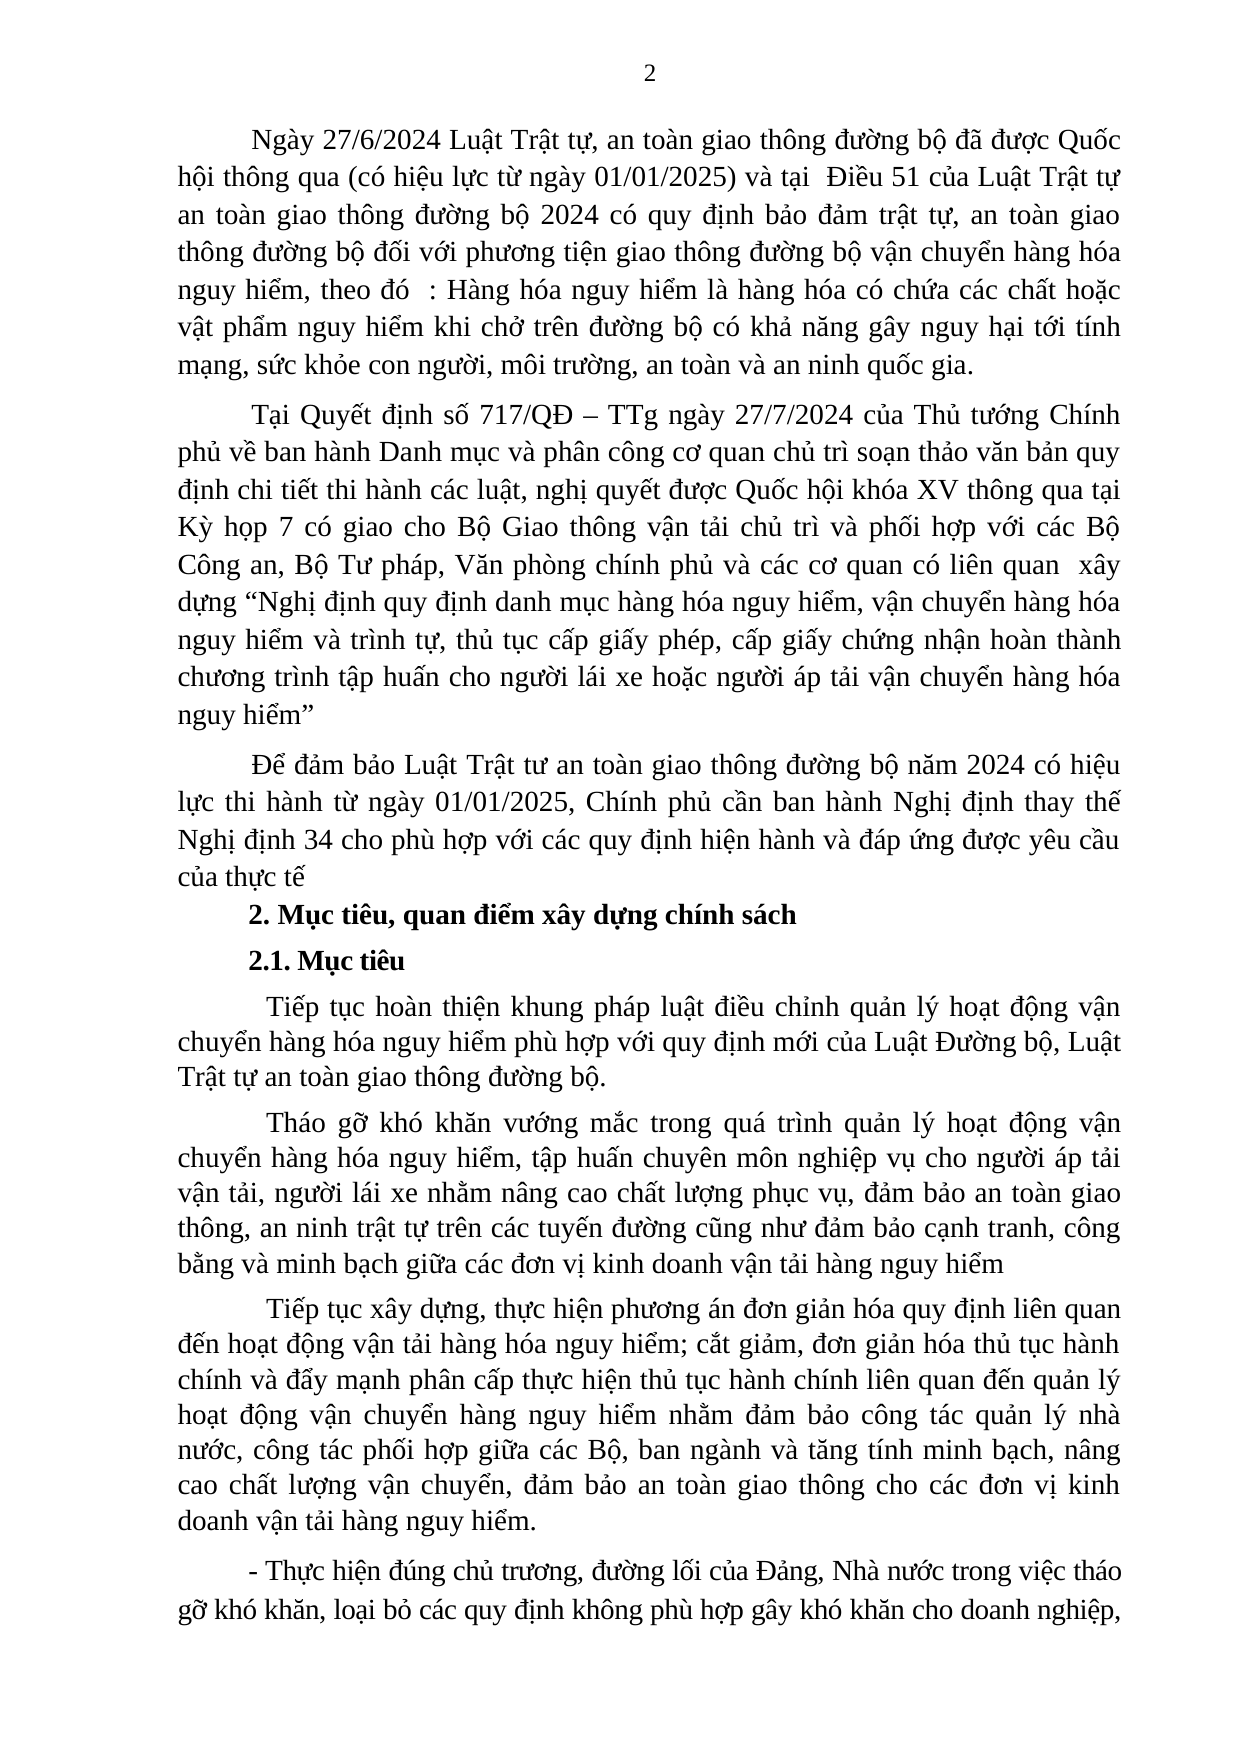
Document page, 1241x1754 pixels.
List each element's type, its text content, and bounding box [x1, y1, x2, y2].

text 2. Mục tiêu, quan điểm xây dựng chính sách [177, 893, 1122, 933]
text Tiếp tục xây dựng, thực hiện phương án đơn giản hóa quy định liên quan đến hoạt động vận tải hàng hóa nguy hiểm; cắt giảm, đơn giản hóa thủ tục hành chính và đẩy mạnh phân cấp thực hiện thủ tục hành chính liên quan đến quản lý hoạt động vận chuyển hàng nguy hiểm nhằm đảm bảo công tác quản lý nhà nước, công tác phối hợp giữa các Bộ, ban ngành và tăng tính minh bạch, nâng cao chất lượng vận chuyển, đảm bảo an toàn giao thông cho các đơn vị kinh doanh vận tải hàng nguy hiểm. [177, 1291, 1122, 1536]
text 2.1. Mục tiêu [177, 939, 1122, 978]
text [177, 1548, 1122, 1627]
text Tiếp tục hoàn thiện khung pháp luật điều chỉnh quản lý hoạt động vận chuyển hàng hóa nguy hiểm phù hợp với quy định mới của Luật Đường bộ, Luật Trật tự an toàn giao thông đường bộ. [177, 989, 1122, 1093]
text Ngày 27/6/2024 Luật Trật tự, an toàn giao thông đường bộ đã được Quốc hội thông qua (có hiệu lực từ ngày 01/01/2025) và tại Điều 51 của Luật Trật tự an toàn giao thông đường bộ 2024 có quy định bảo đảm trật tự, an toàn giao thông đường bộ đối với phương tiện giao thông đường bộ vận chuyển hàng hóa nguy hiểm, theo đó : Hàng hóa nguy hiểm là hàng hóa có chứa các chất hoặc vật phẩm nguy hiểm khi chở trên đường bộ có khả năng gây nguy hại tới tính mạng, sức khỏe con người, môi trường, an toàn và an ninh quốc gia. [177, 118, 1122, 381]
text Tại Quyết định số 717/QĐ – TTg ngày 27/7/2024 của Thủ tướng Chính phủ về ban hành Danh mục và phân công cơ quan chủ trì soạn thảo văn bản quy định chi tiết thi hành các luật, nghị quyết được Quốc hội khóa XV thông qua tại Kỳ họp 7 có giao cho Bộ Giao thông vận tải chủ trì và phối hợp với các Bộ Công an, Bộ Tư pháp, Văn phòng chính phủ và các cơ quan có liên quan xây dựng “Nghị định quy định danh mục hàng hóa nguy hiểm, vận chuyển hàng hóa nguy hiểm và trình tự, thủ tục cấp giấy phép, cấp giấy chứng nhận hoàn thành chương trình tập huấn cho người lái xe hoặc người áp tải vận chuyển hàng hóa nguy hiểm” [177, 393, 1122, 731]
text Tháo gỡ khó khăn vướng mắc trong quá trình quản lý hoạt động vận chuyển hàng hóa nguy hiểm, tập huấn chuyên môn nghiệp vụ cho người áp tải vận tải, người lái xe nhằm nâng cao chất lượng phục vụ, đảm bảo an toàn giao thông, an ninh trật tự trên các tuyến đường cũng như đảm bảo cạnh tranh, công bằng và minh bạch giữa các đơn vị kinh doanh vận tải hàng nguy hiểm [177, 1105, 1122, 1279]
text Để đảm bảo Luật Trật tư an toàn giao thông đường bộ năm 2024 có hiệu lực thi hành từ ngày 01/01/2025, Chính phủ cần ban hành Nghị định thay thế Nghị định 34 cho phù hợp với các quy định hiện hành và đáp ứng được yêu cầu của thực tế [177, 743, 1122, 893]
